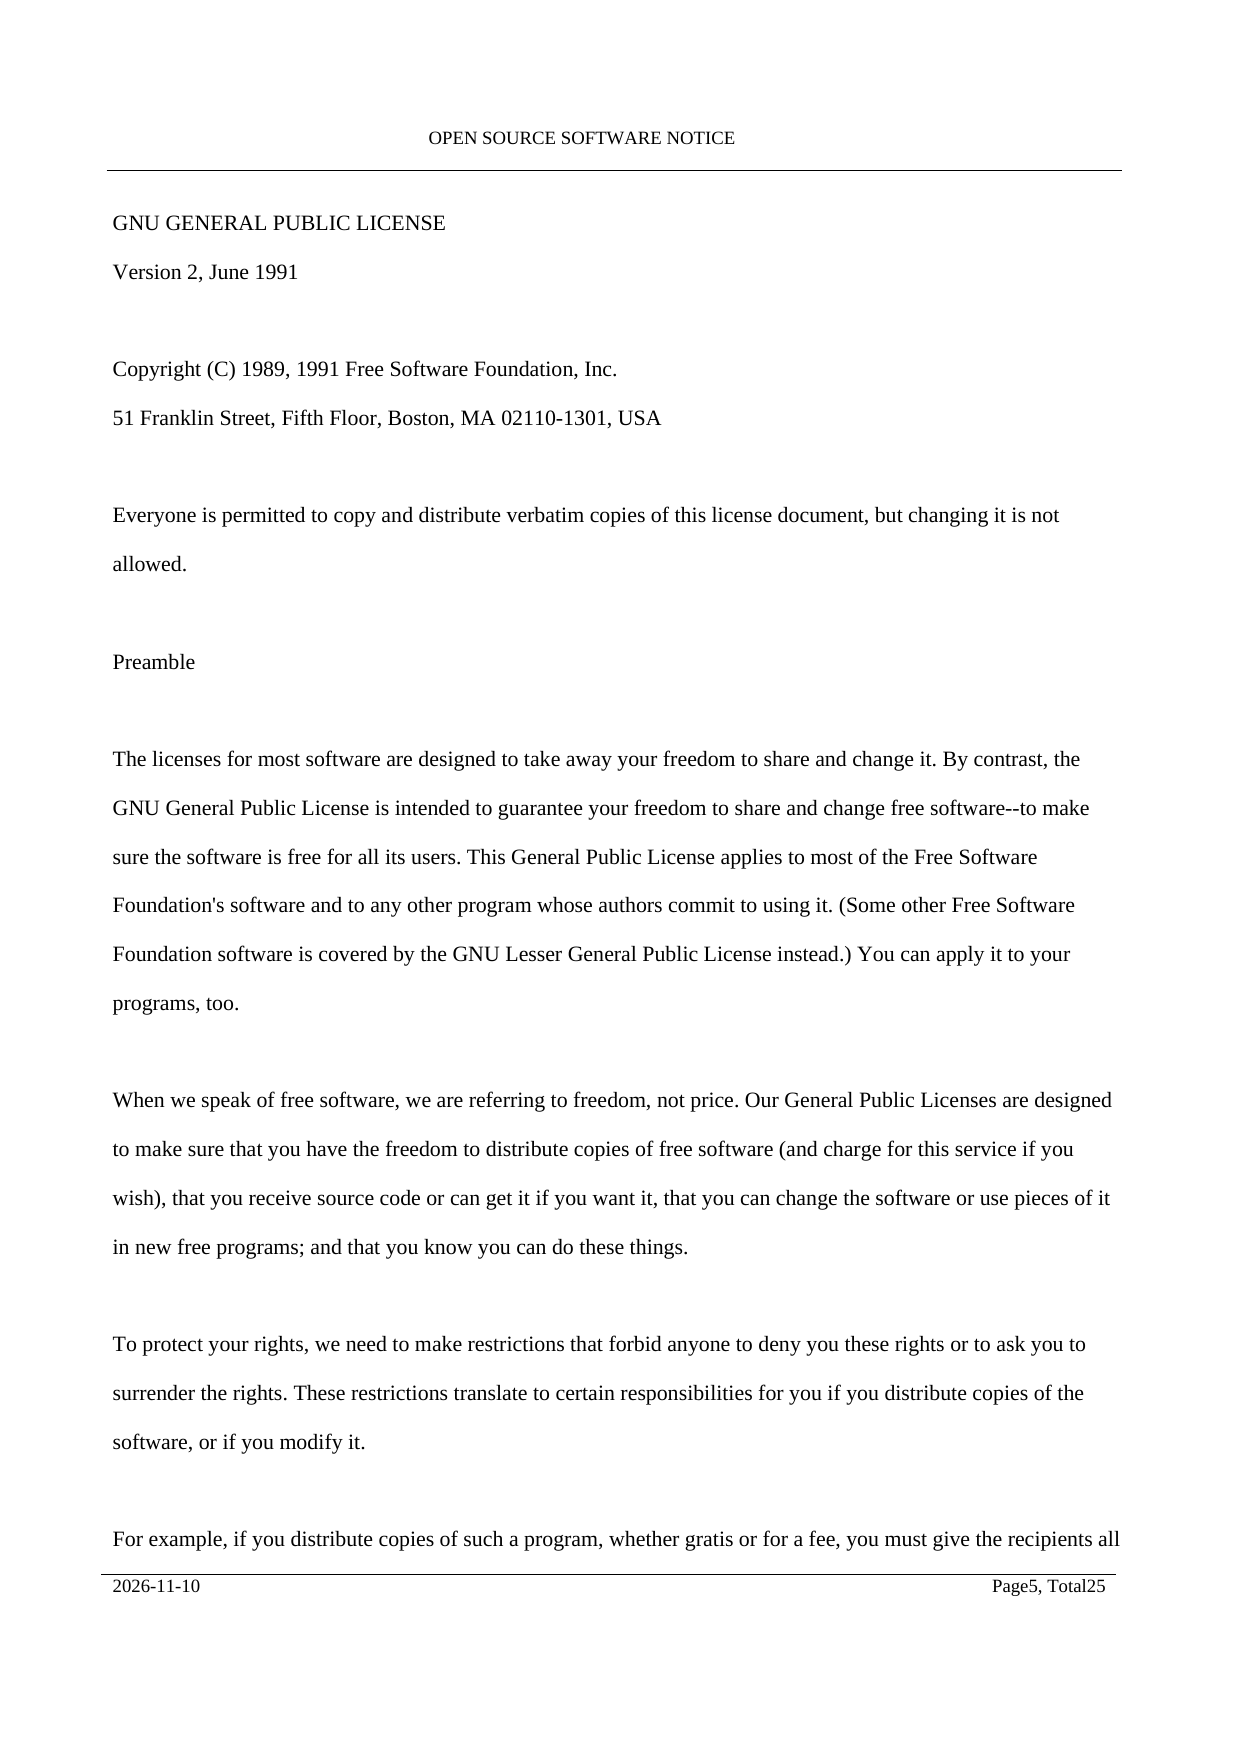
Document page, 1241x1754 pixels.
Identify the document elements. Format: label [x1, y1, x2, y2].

text [112, 206, 1128, 1555]
